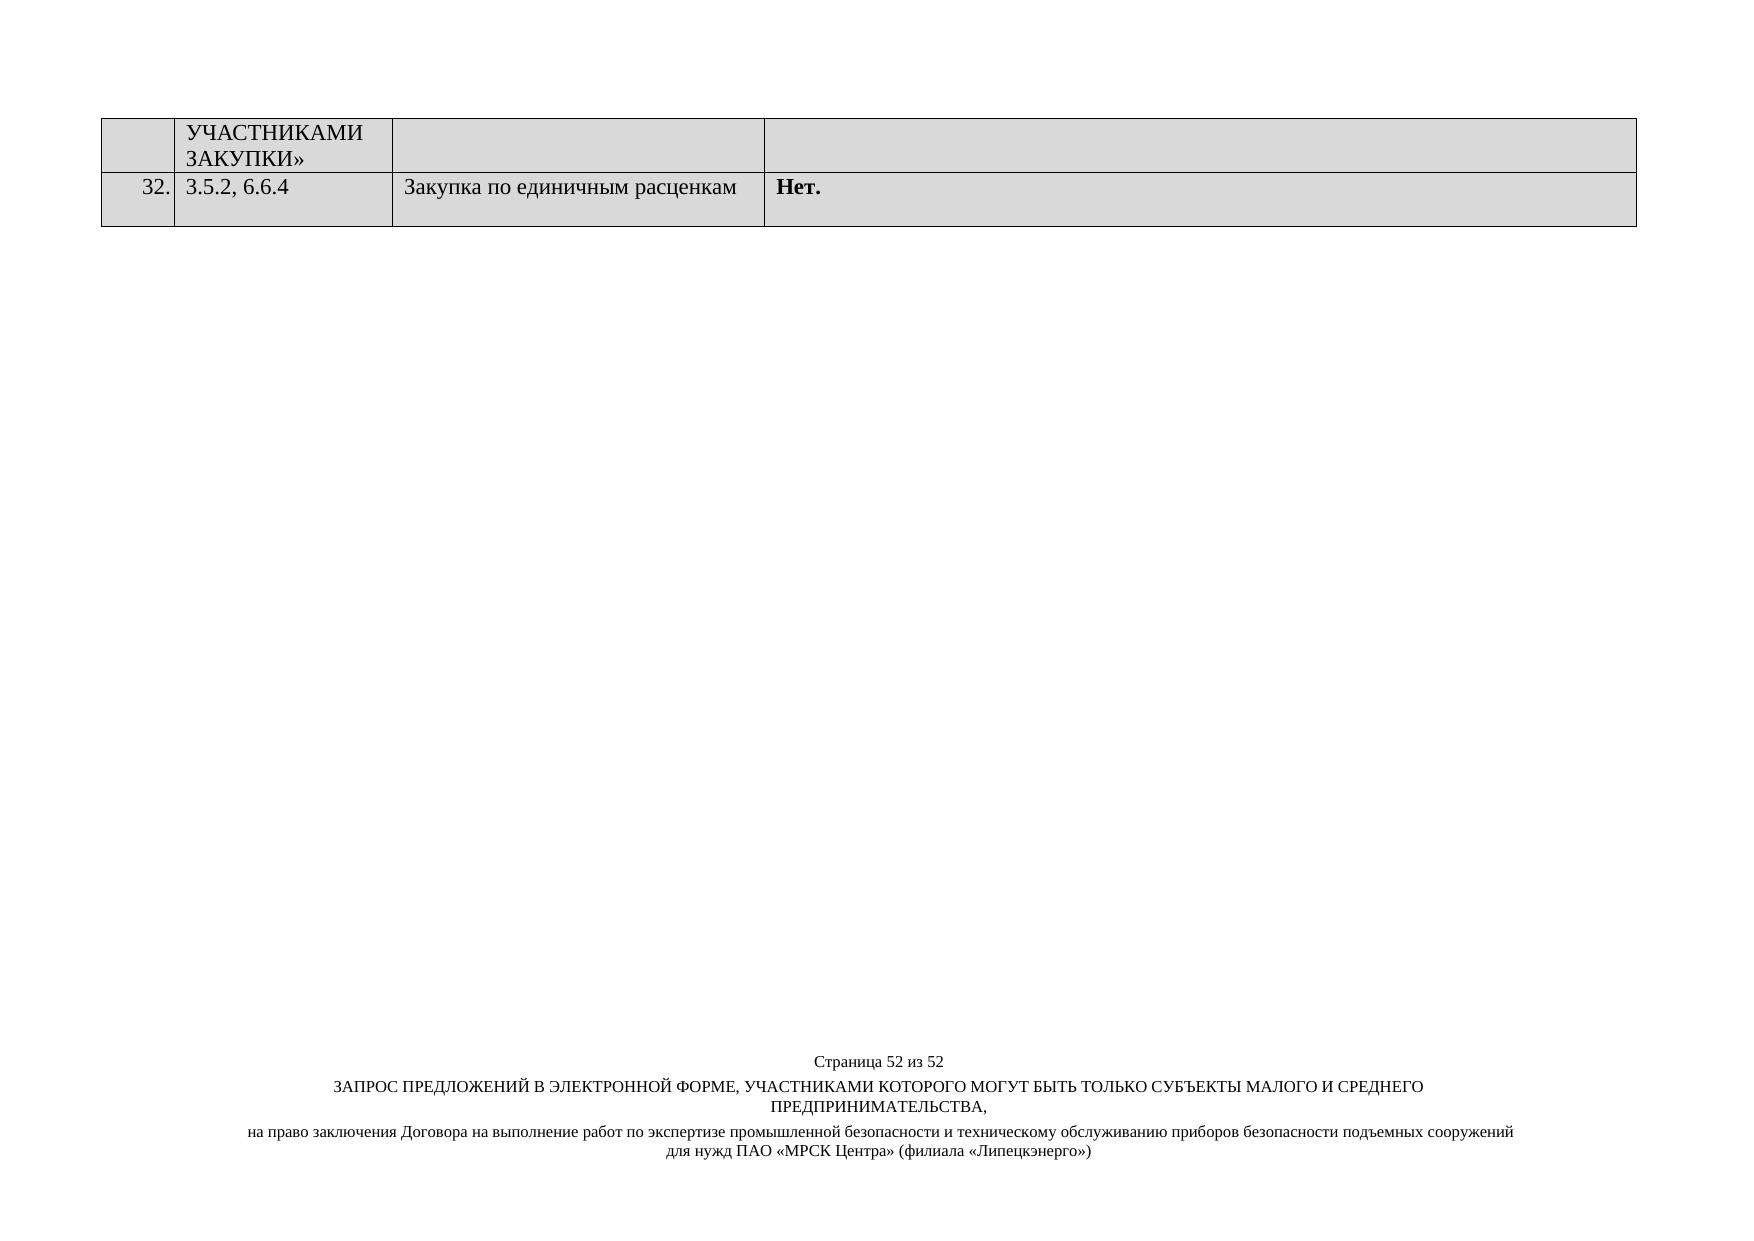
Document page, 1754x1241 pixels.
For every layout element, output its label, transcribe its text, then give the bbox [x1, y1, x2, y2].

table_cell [393, 119, 764, 172]
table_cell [765, 119, 1636, 172]
table_cell [102, 119, 174, 172]
table_cell Закупка по единичным расценкам [393, 173, 764, 226]
table_cell [102, 173, 174, 226]
table_cell Нет. [765, 173, 1636, 226]
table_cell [175, 119, 392, 172]
table_cell 3.5.2, 6.6.4 [175, 173, 392, 226]
